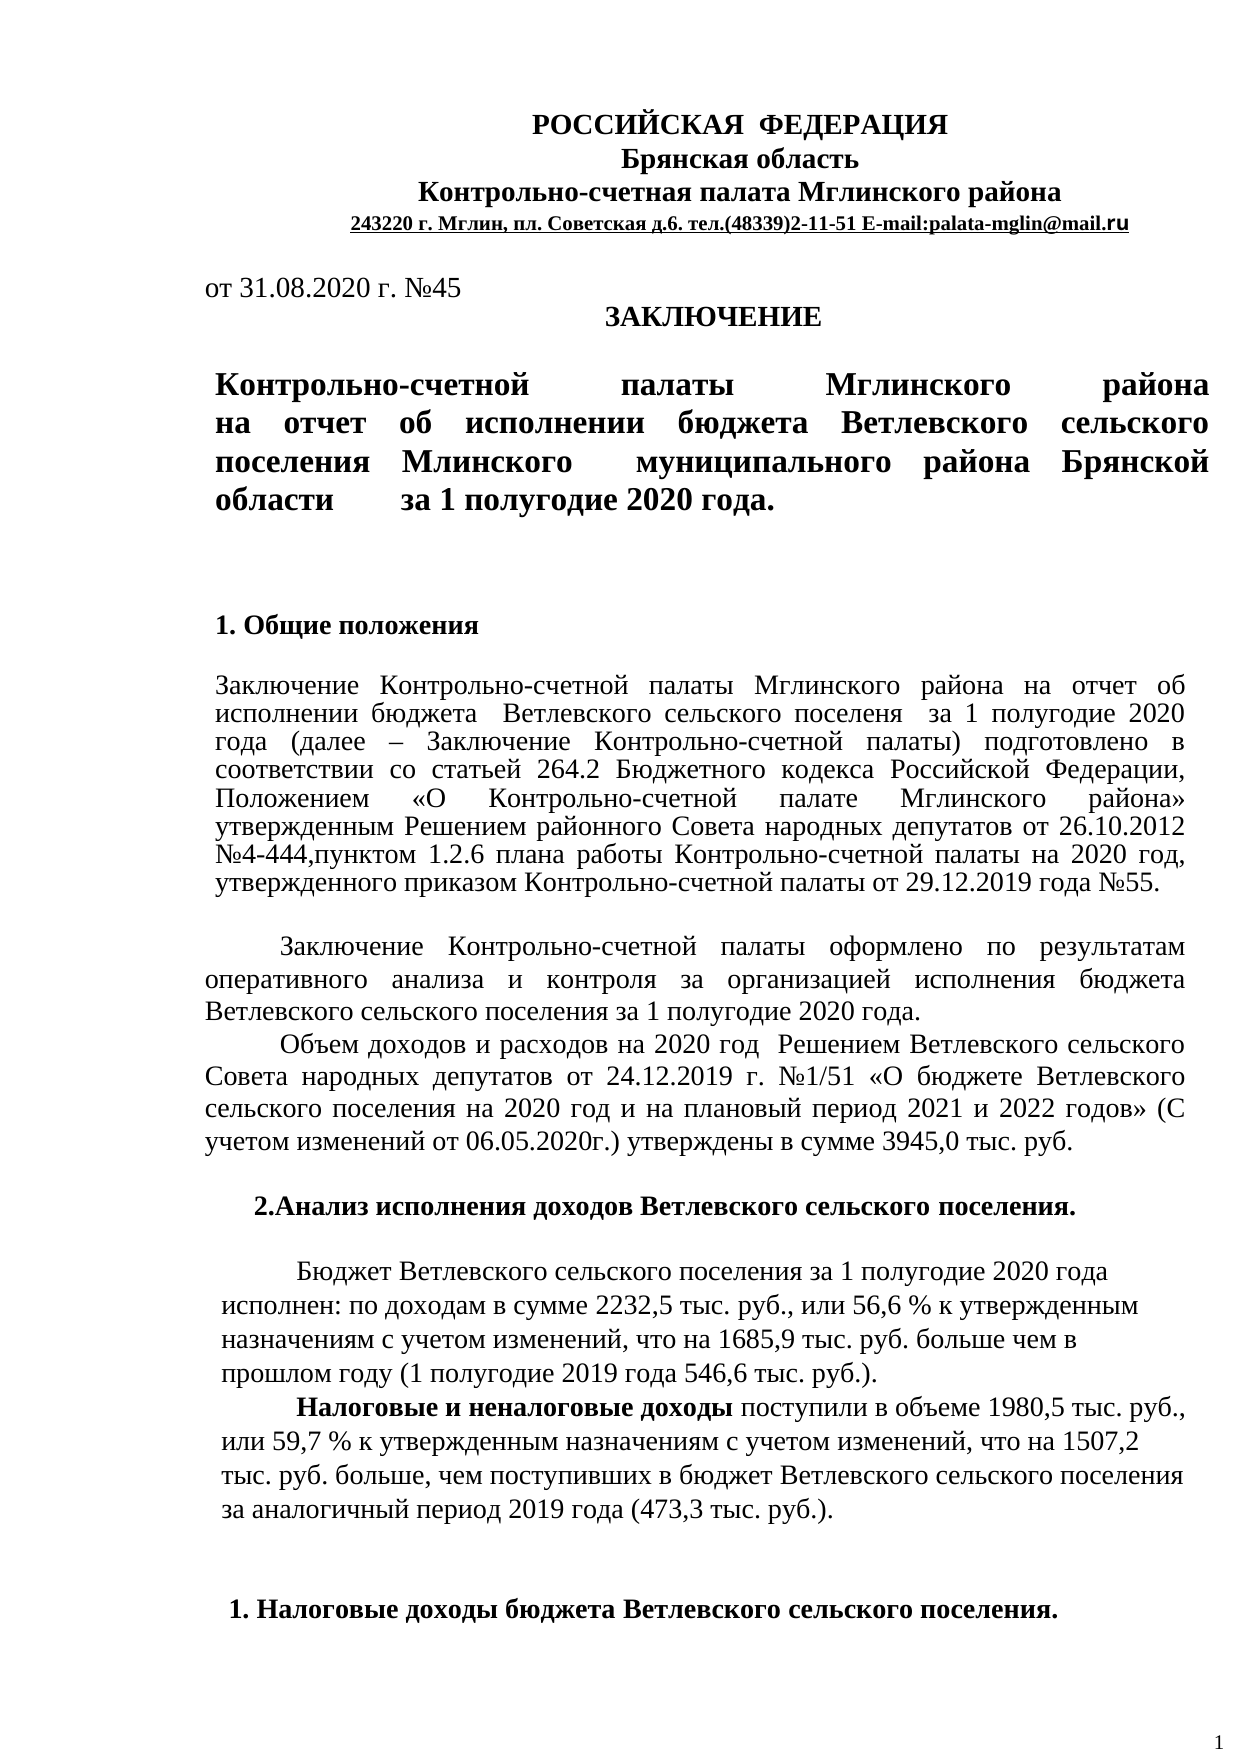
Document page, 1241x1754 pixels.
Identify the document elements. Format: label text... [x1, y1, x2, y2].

text Объем доходов и расходов на 2020 год Решением Ветлевского сельского Совета народных депутатов от 24.12.2019 г. №1/51 «О бюджете Ветлевского сельского поселения на 2020 год и на плановый период 2021 и 2022 годов» (С учетом изменений от 06.05.2020г.) утверждены в сумме 3945,0 тыс. руб. [204, 1027, 1187, 1156]
text РОССИЙСКАЯ ФЕДЕРАЦИЯ [223, 107, 1240, 141]
text Контрольно-счетной палаты Мглинского района на отчет об исполнении бюджета Ветлевского сельского поселения Млинского муниципального района Брянской области за 1 полугодие 2020 года. [215, 364, 1210, 517]
text Брянская область [223, 141, 1240, 174]
text Бюджет Ветлевского сельского поселения за 1 полугодие 2020 года исполнен: по доходам в сумме 2232,5 тыс. руб., или 56,6 % к утвержденным назначениям с учетом изменений, что на 1685,9 тыс. руб. больше чем в прошлом году (1 полугодие 2019 года 546,6 тыс. руб.). [221, 1253, 1187, 1389]
text Налоговые и неналоговые доходы поступили в объеме 1980,5 тыс. руб., или 59,7 % к утвержденным назначениям с учетом изменений, что на 1507,2 тыс. руб. больше, чем поступивших в бюджет Ветлевского сельского поселения за аналогичный период 2019 года (473,3 тыс. руб.). [221, 1389, 1187, 1525]
text 2.Анализ исполнения доходов Ветлевского сельского поселения. [204, 1189, 1187, 1221]
text Заключение Контрольно-счетной палаты Мглинского района на отчет об исполнении бюджета Ветлевского сельского поселеня за 1 полугодие 2020 года (далее – Заключение Контрольно-счетной палаты) подготовлено в соответствии со статьей 264.2 Бюджетного кодекса Российской Федерации, Положением «О Контрольно-счетной палате Мглинского района» утвержденным Решением районного Совета народных депутатов от №4-444,пунктом 1.2.6 плана работы Контрольно-счетной палаты на 2020 год, утвержденного приказом Контрольно-счетной палаты от 29.12.2019 года №55. [215, 672, 1187, 897]
text . Мглин, пл. Советская д.6. тел.(48339) E-mail:palata-mglin@mail.ru [223, 208, 1240, 237]
text Контрольно-счетная палата Мглинского района [223, 174, 1240, 208]
text ЗАКЛЮЧЕНИЕ [604, 304, 1216, 332]
text 1. Общие положения [215, 612, 1187, 640]
text от 31.08.2020 г. №45 [204, 271, 1240, 304]
text 1. Налоговые доходы бюджета Ветлевского сельского поселения. [221, 1592, 1210, 1626]
text Заключение Контрольно-счетной палаты оформлено по результатам оперативного анализа и контроля за организацией исполнения бюджета Ветлевского сельского поселения за 1 полугодие 2020 года. [204, 929, 1187, 1027]
